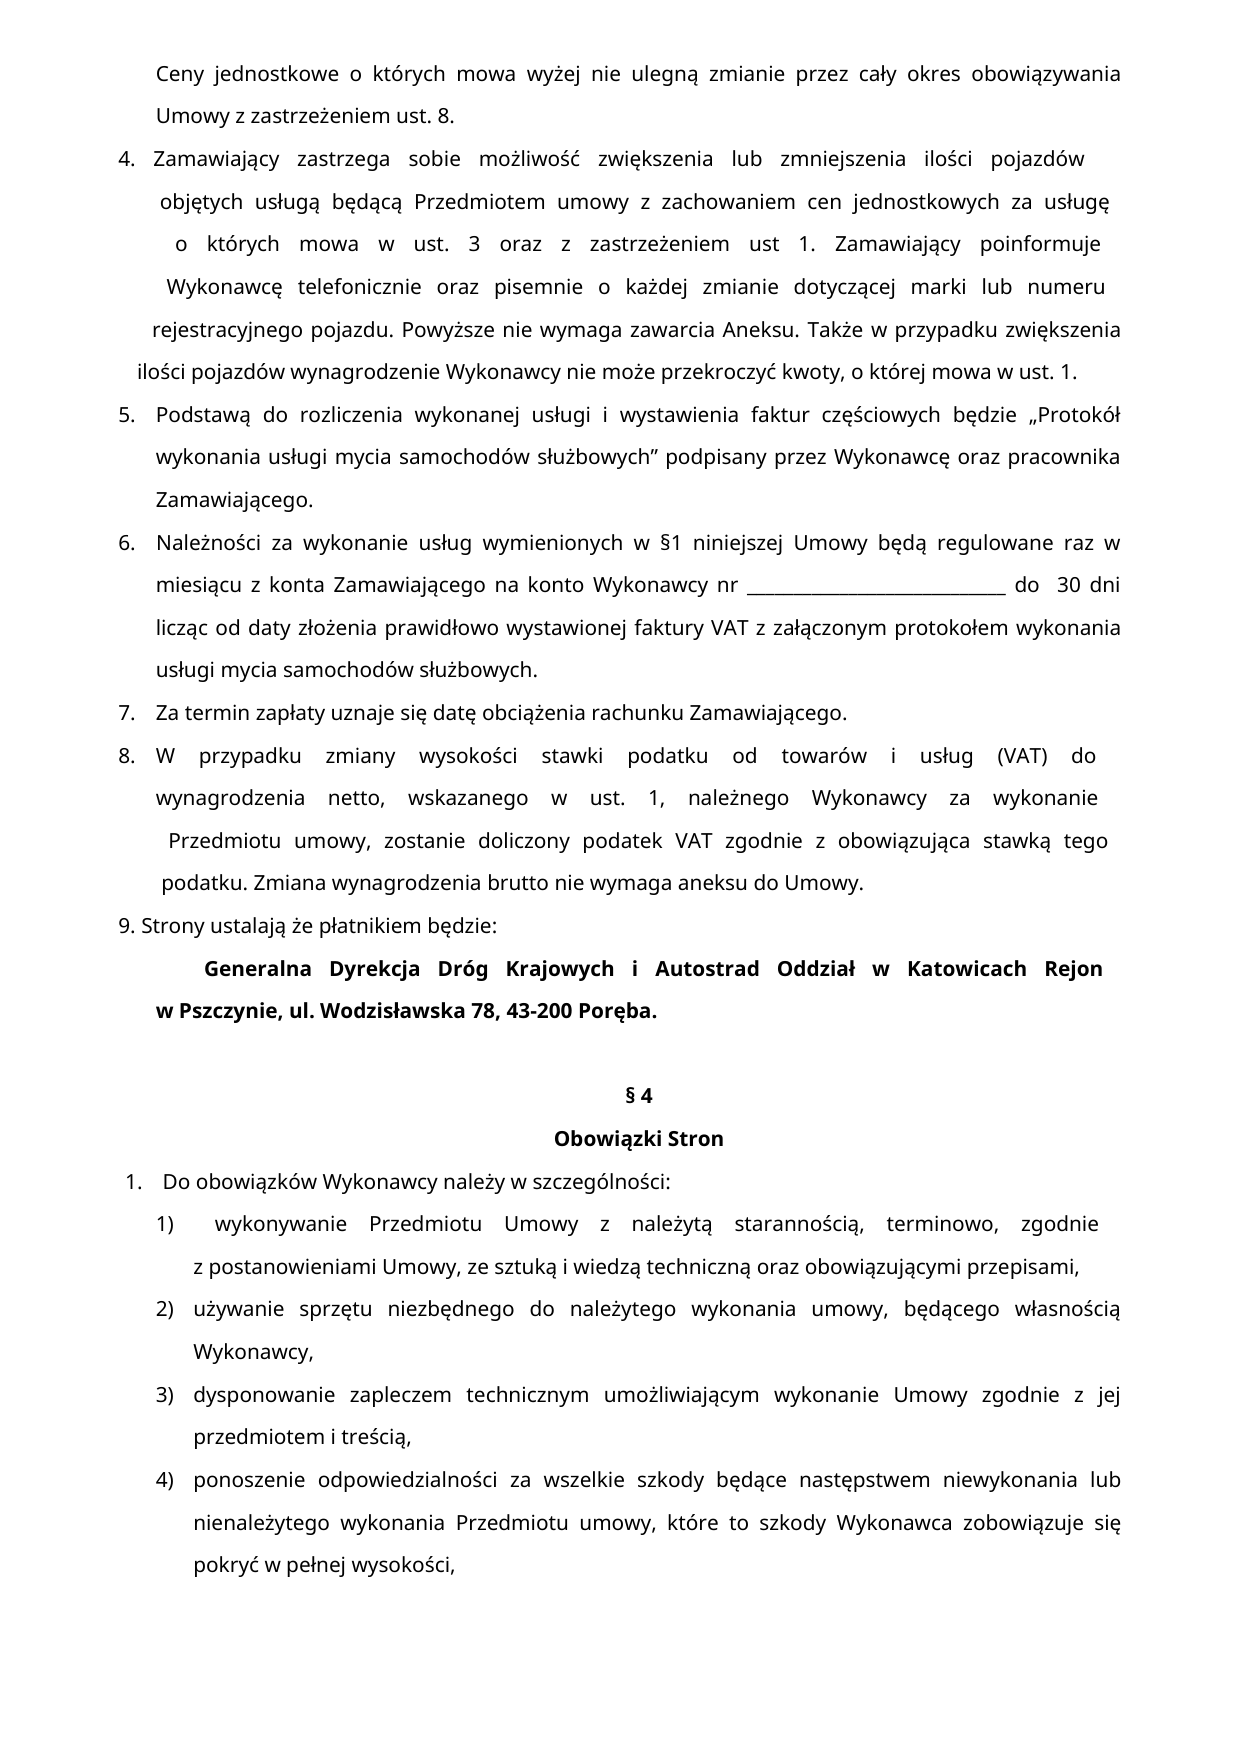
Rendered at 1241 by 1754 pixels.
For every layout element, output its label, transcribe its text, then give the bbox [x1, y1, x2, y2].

list dysponowanie zapleczem technicznym umożliwiającym wykonanie Umowy zgodnie z jej przedmiotem i treścią, [156, 1380, 1122, 1451]
text 8. W przypadku zmiany wysokości stawki podatku od towarów i usług (VAT) do wynagrodzenia netto, wskazanego w ust. 1, należnego Wykonawcy za wykonanie Przedmiotu umowy, zostanie doliczony podatek VAT zgodnie z obowiązująca stawką tego podatku. Zmiana wynagrodzenia brutto nie wymaga aneksu do Umowy. [118, 741, 1122, 897]
list Do obowiązków Wykonawcy należy w szczególności: [125, 1167, 1122, 1195]
text Ceny jednostkowe o których mowa wyżej nie ulegną zmianie przez cały okres obowiązywania Umowy z zastrzeżeniem ust. 8. [156, 59, 1122, 130]
text Generalna Dyrekcja Dróg Krajowych i Autostrad Oddział w Katowicach Rejon w Pszczynie, ul. Wodzisławska 78, 43-200 Poręba. [118, 954, 1122, 1025]
text 5. Podstawą do rozliczenia wykonanej usługi i wystawienia faktur częściowych będzie „Protokół wykonania usługi mycia samochodów służbowych” podpisany przez Wykonawcę oraz pracownika Zamawiającego. [118, 400, 1122, 513]
list ponoszenie odpowiedzialności za wszelkie szkody będące następstwem niewykonania lub nienależytego wykonania Przedmiotu umowy, które to szkody Wykonawca zobowiązuje się pokryć w pełnej wysokości, [156, 1465, 1122, 1579]
text § 4 [156, 1082, 1122, 1110]
text Obowiązki Stron [156, 1124, 1122, 1153]
text 9. Strony ustalają że płatnikiem będzie: [118, 911, 1122, 939]
text 6. Należności za wykonanie usług wymienionych w §1 niniejszej Umowy będą regulowane raz w miesiącu z konta Zamawiającego na konto Wykonawcy nr ____________________________ do 30 dni licząc od daty złożenia prawidłowo wystawionej faktury VAT z załączonym protokołem wykonania usługi mycia samochodów służbowych. [118, 528, 1122, 684]
text 4. Zamawiający zastrzega sobie możliwość zwiększenia lub zmniejszenia ilości pojazdów objętych usługą będącą Przedmiotem umowy z zachowaniem cen jednostkowych za usługę o których mowa w ust. 3 oraz z zastrzeżeniem ust 1. Zamawiający poinformuje Wykonawcę telefonicznie oraz pisemnie o każdej zmianie dotyczącej marki lub numeru rejestracyjnego pojazdu. Powyższe nie wymaga zawarcia Aneksu. Także w przypadku zwiększenia ilości pojazdów wynagrodzenie Wykonawcy nie może przekroczyć kwoty, o której mowa w ust. 1. [118, 144, 1122, 386]
text 7. Za termin zapłaty uznaje się datę obciążenia rachunku Zamawiającego. [118, 698, 1122, 727]
list używanie sprzętu niezbędnego do należytego wykonania umowy, będącego własnością Wykonawcy, [156, 1294, 1122, 1366]
list wykonywanie Przedmiotu Umowy z należytą starannością, terminowo, zgodnie z postanowieniami Umowy, ze sztuką i wiedzą techniczną oraz obowiązującymi przepisami, [156, 1209, 1122, 1280]
